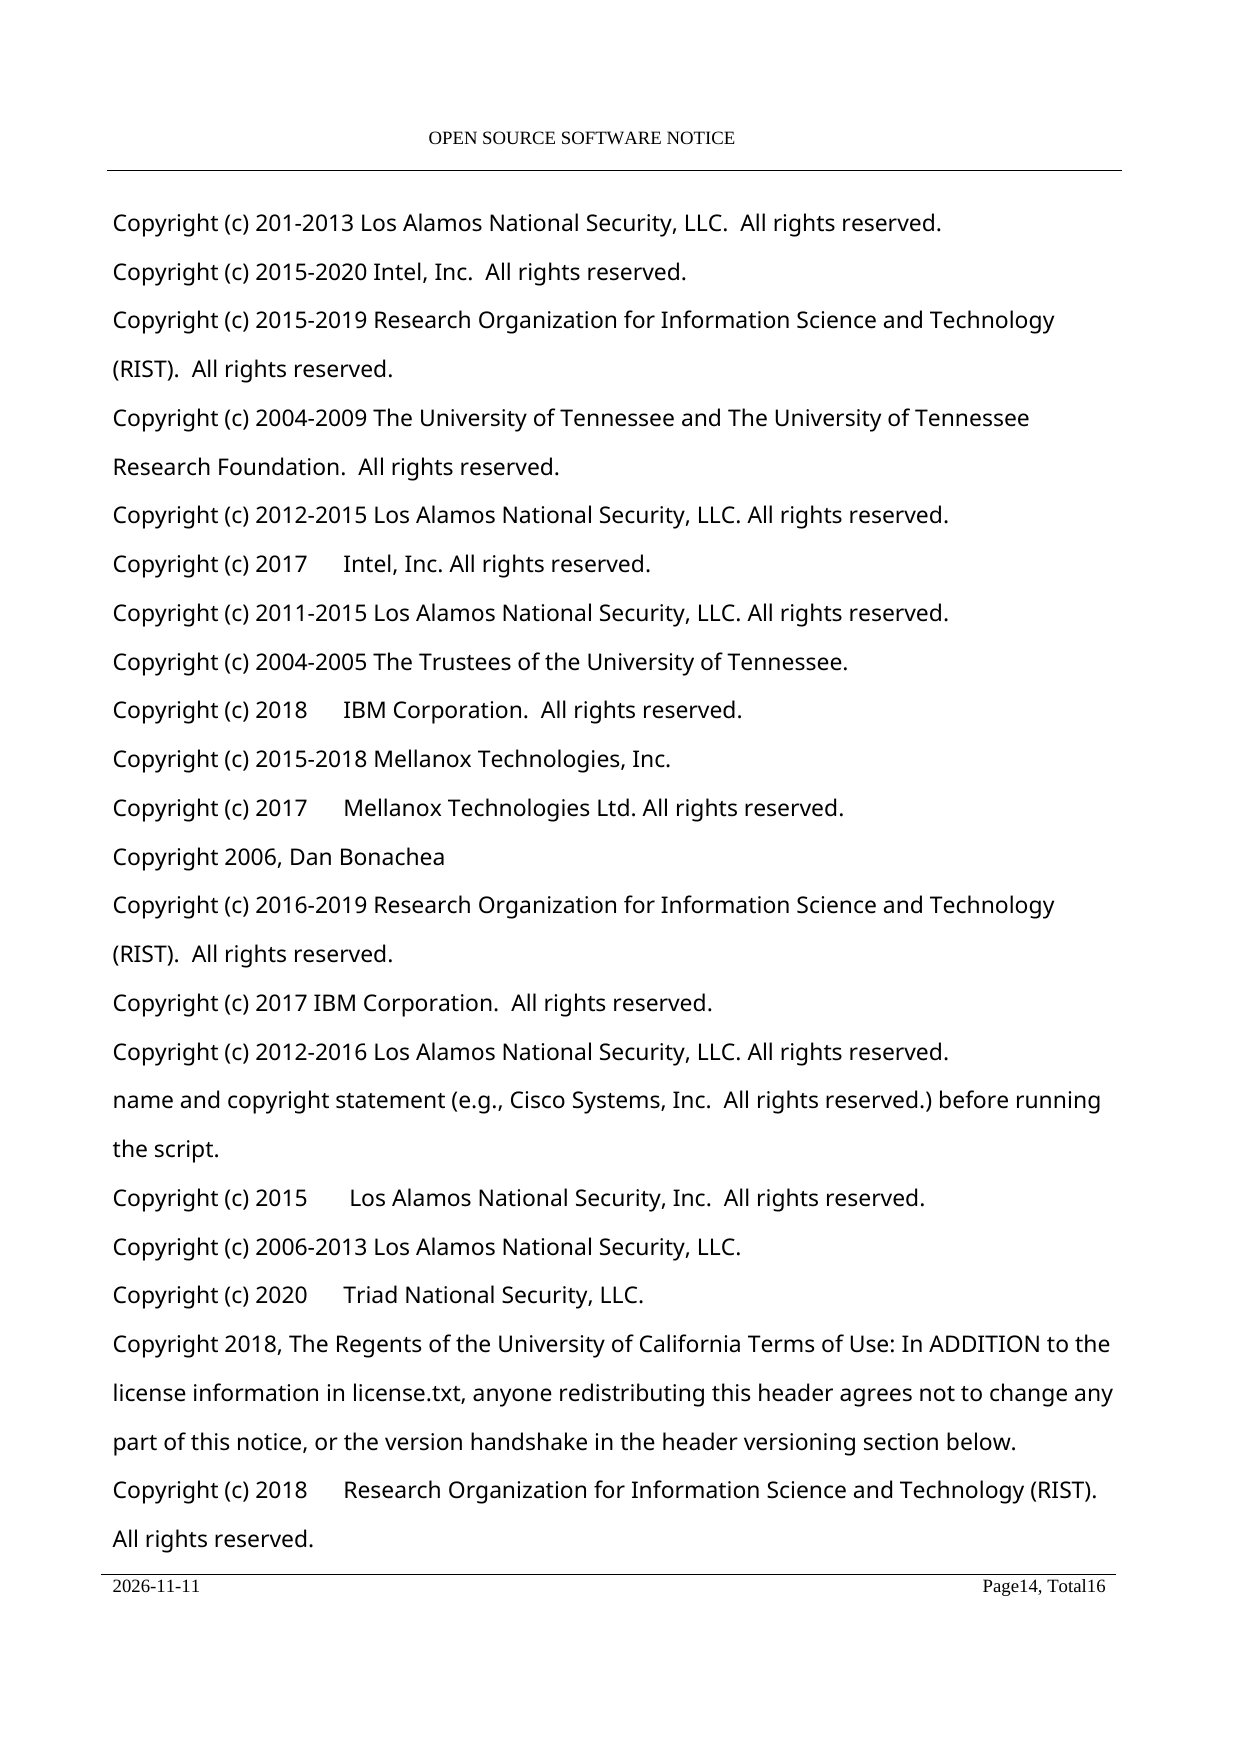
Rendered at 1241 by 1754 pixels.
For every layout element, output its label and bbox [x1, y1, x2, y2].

text [112, 206, 1128, 1555]
